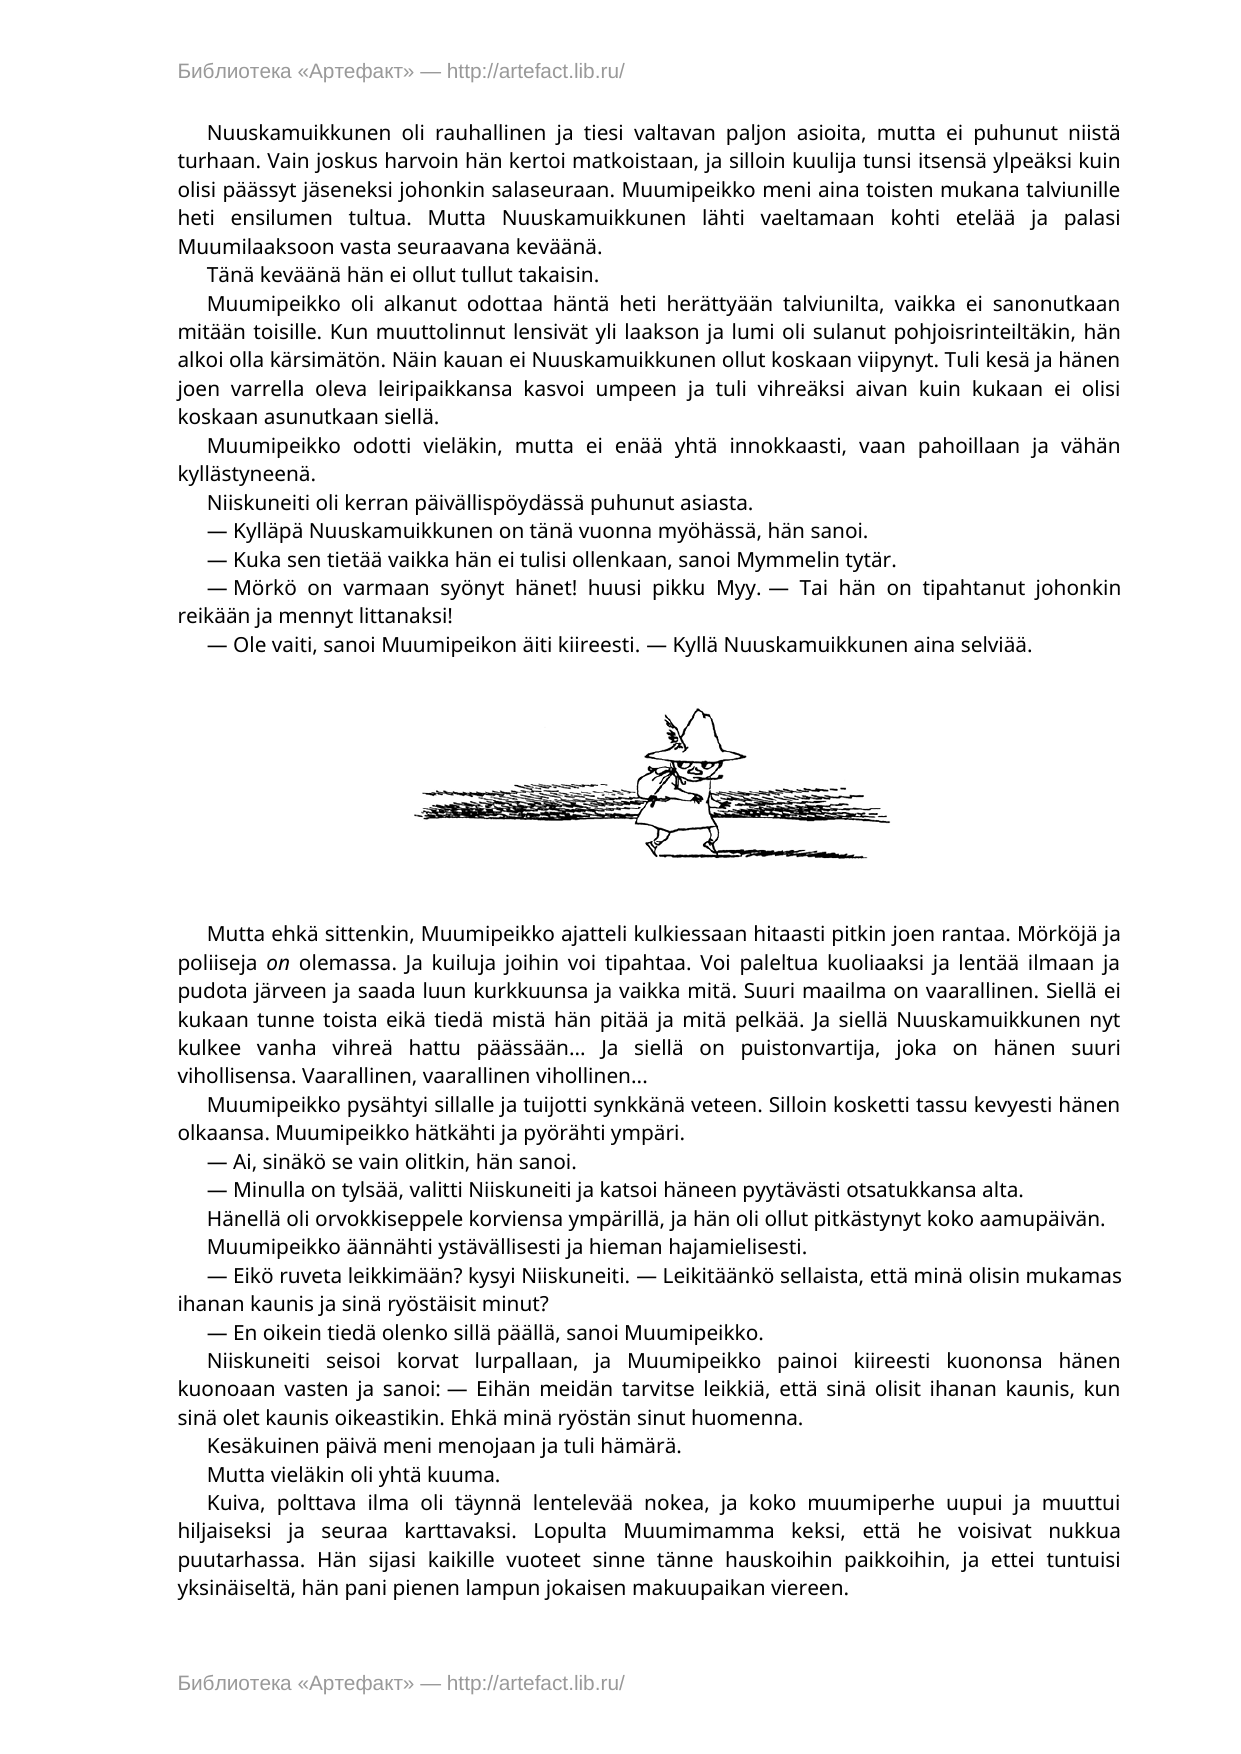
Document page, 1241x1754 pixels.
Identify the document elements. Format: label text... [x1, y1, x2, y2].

picture [389, 686, 911, 891]
text — Ai, sinäkö se vain olitkin, hän sanoi. [177, 1147, 1122, 1175]
text — Kuka sen tietää vaikka hän ei tulisi ollenkaan, sanoi Mymmelin tytär. [177, 545, 1122, 573]
text Muumipeikko odotti vieläkin, mutta ei enää yhtä innokkaasti, vaan pahoillaan ja vähän kyllästyneenä. [177, 431, 1122, 488]
text Nuuskamuikkunen oli rauhallinen ja tiesi valtavan paljon asioita, mutta ei puhunut niistä turhaan. Vain joskus harvoin hän kertoi matkoistaan, ja silloin kuulija tunsi itsensä ylpeäksi kuin olisi päässyt jäseneksi johonkin salaseuraan. Muumipeikko meni aina toisten mukana talviunille heti ensilumen tultua. Mutta Nuuskamuikkunen lähti vaeltamaan kohti etelää ja palasi Muumilaaksoon vasta seuraavana keväänä. [177, 118, 1122, 260]
text Hänellä oli orvokkiseppele korviensa ympärillä, ja hän oli ollut pitkästynyt koko aamupäivän. [177, 1204, 1122, 1232]
text Muumipeikko äännähti ystävällisesti ja hieman hajamielisesti. [177, 1232, 1122, 1261]
text Muumipeikko pysähtyi sillalle ja tuijotti synkkänä veteen. Silloin kosketti tassu kevyesti hänen olkaansa. Muumipeikko hätkähti ja pyörähti ympäri. [177, 1090, 1122, 1147]
text Niiskuneiti seisoi korvat lurpallaan, ja Muumipeikko painoi kiireesti kuononsa hänen kuonoaan vasten ja sanoi: — Eihän meidän tarvitse leikkiä, että sinä olisit ihanan kaunis, kun sinä olet kaunis oikeastikin. Ehkä minä ryöstän sinut huomenna. [177, 1346, 1122, 1431]
text Kesäkuinen päivä meni menojaan ja tuli hämärä. [177, 1431, 1122, 1460]
text Muumipeikko oli alkanut odottaa häntä heti herättyään talviunilta, vaikka ei sanonutkaan mitään toisille. Kun muuttolinnut lensivät yli laakson ja lumi oli sulanut pohjoisrinteiltäkin, hän alkoi olla kärsimätön. Näin kauan ei Nuuskamuikkunen ollut koskaan viipynyt. Tuli kesä ja hänen joen varrella oleva leiripaikkansa kasvoi umpeen ja tuli vihreäksi aivan kuin kukaan ei olisi koskaan asunutkaan siellä. [177, 289, 1122, 431]
text Mutta vieläkin oli yhtä kuuma. [177, 1460, 1122, 1488]
text Mutta ehkä sittenkin, Muumipeikko ajatteli kulkiessaan hitaasti pitkin joen rantaa. Mörköjä ja poliiseja on olemassa. Ja kuiluja joihin voi tipahtaa. Voi paleltua kuoliaaksi ja lentää ilmaan ja pudota järveen ja saada luun kurkkuunsa ja vaikka mitä. Suuri maailma on vaarallinen. Siellä ei kukaan tunne toista eikä tiedä mistä hän pitää ja mitä pelkää. Ja siellä Nuuskamuikkunen nyt kulkee vanha vihreä hattu päässään... Ja siellä on puistonvartija, joka on hänen suuri vihollisensa. Vaarallinen, vaarallinen vihollinen... [177, 919, 1122, 1090]
text Tänä keväänä hän ei ollut tullut takaisin. [177, 260, 1122, 289]
text — Mörkö on varmaan syönyt hänet! huusi pikku Myy. — Tai hän on tipahtanut johonkin reikään ja mennyt littanaksi! [177, 573, 1122, 630]
text — Ole vaiti, sanoi Muumipeikon äiti kiireesti. — Kyllä Nuuskamuikkunen aina selviää. [177, 630, 1122, 658]
text — Eikö ruveta leikkimään? kysyi Niiskuneiti. — Leikitäänkö sellaista, että minä olisin mukamas ihanan kaunis ja sinä ryöstäisit minut? [177, 1261, 1122, 1318]
text Niiskuneiti oli kerran päivällispöydässä puhunut asiasta. [177, 488, 1122, 516]
text — Kylläpä Nuuskamuikkunen on tänä vuonna myöhässä, hän sanoi. [177, 516, 1122, 545]
text Kuiva, polttava ilma oli täynnä lentelevää nokea, ja koko muumiperhe uupui ja muuttui hiljaiseksi ja seuraa karttavaksi. Lopulta Muumimamma keksi, että he voisivat nukkua puutarhassa. Hän sijasi kaikille vuoteet sinne tänne hauskoihin paikkoihin, ja ettei tuntuisi yksinäiseltä, hän pani pienen lampun jokaisen makuupaikan viereen. [177, 1488, 1122, 1602]
text — En oikein tiedä olenko sillä päällä, sanoi Muumipeikko. [177, 1318, 1122, 1346]
text — Minulla on tylsää, valitti Niiskuneiti ja katsoi häneen pyytävästi otsatukkansa alta. [177, 1175, 1122, 1204]
